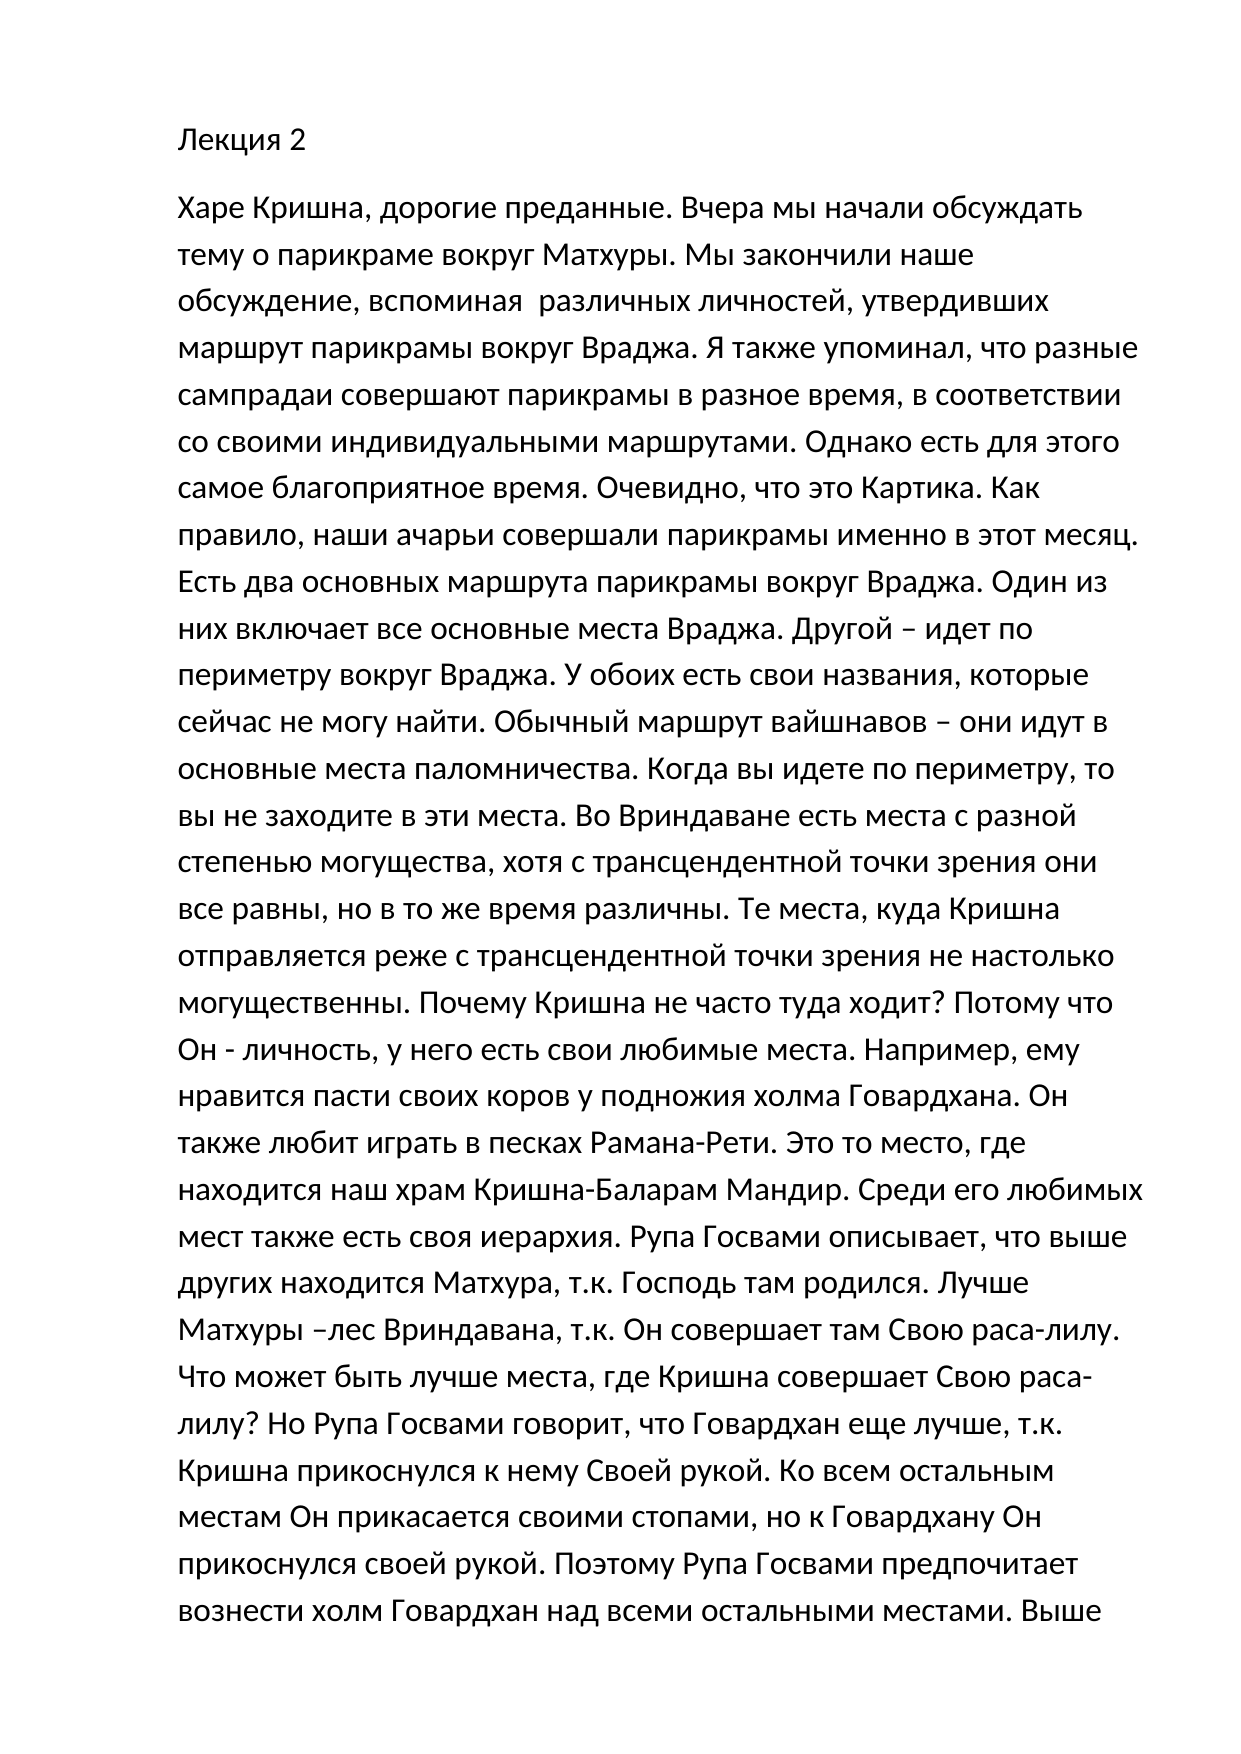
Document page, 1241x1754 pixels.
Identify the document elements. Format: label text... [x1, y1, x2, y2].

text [177, 186, 1152, 1629]
text Лекция 2 [177, 118, 1152, 159]
